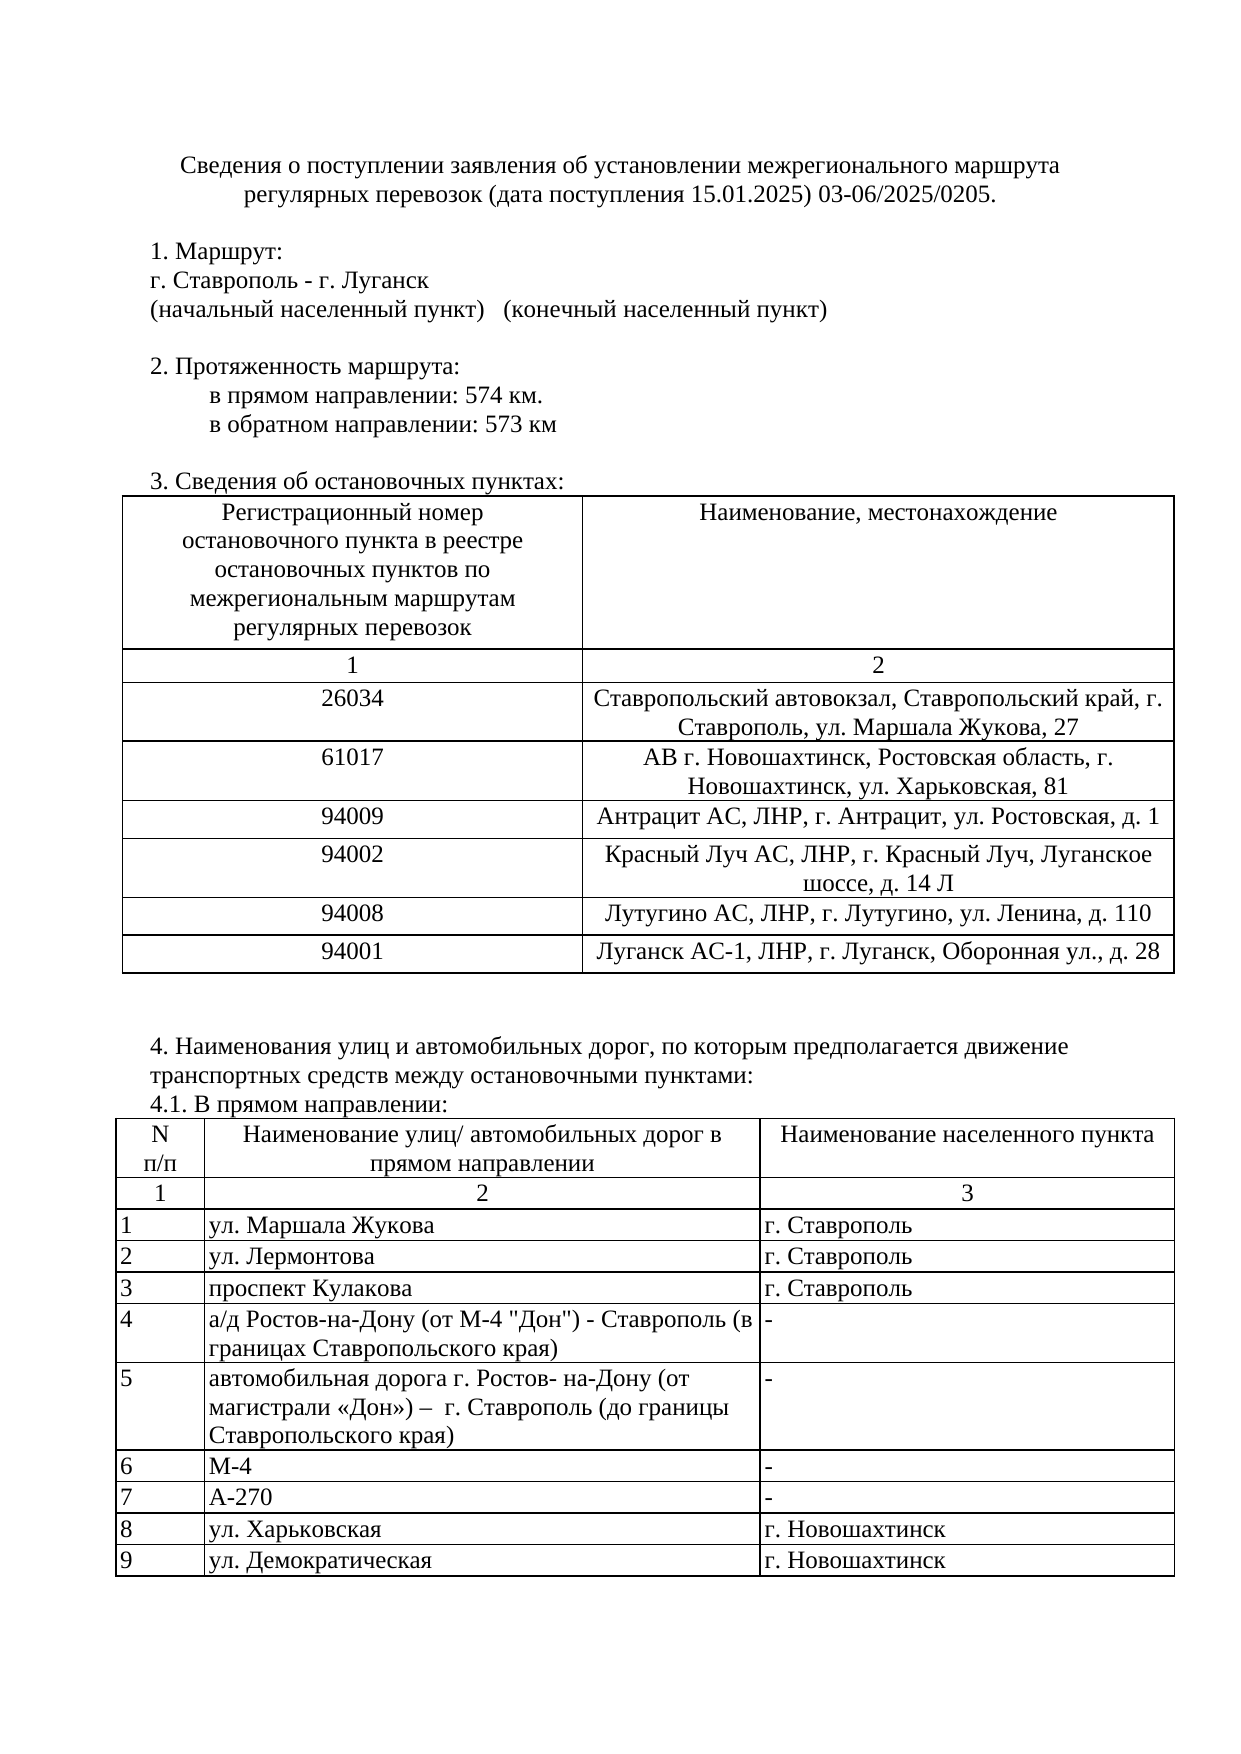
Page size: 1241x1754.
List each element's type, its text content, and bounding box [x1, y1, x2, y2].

table_cell 2 [117, 1241, 204, 1271]
table_cell 9 [117, 1545, 204, 1575]
table_cell г. Ставрополь [761, 1273, 1174, 1302]
table_cell г. Ставрополь [761, 1241, 1174, 1271]
text в прямом направлении: 574 км. [150, 380, 1090, 409]
table_cell - [761, 1451, 1174, 1481]
table_cell г. Новошахтинск [761, 1545, 1174, 1575]
text 4. Наименования улиц и автомобильных дорог, по которым предполагается движение транспортных средств между остановочными пунктами: [150, 1031, 1090, 1089]
table_cell 7 [117, 1482, 204, 1512]
text 1. Маршрут: [150, 236, 1090, 265]
table_cell ул. Маршала Жукова [205, 1210, 759, 1239]
table_cell 3 [761, 1178, 1174, 1208]
table_cell 94008 [123, 898, 582, 934]
table_cell ул. Демократическая [205, 1545, 759, 1575]
table_cell 8 [117, 1514, 204, 1544]
table_cell М-4 [205, 1451, 759, 1481]
table_cell 94009 [123, 801, 582, 837]
table_cell 94002 [123, 839, 582, 896]
table_cell Луганск АС-1, ЛНР, г. Луганск, Оборонная ул., д. 28 [583, 936, 1173, 972]
text Сведения о поступлении заявления об установлении межрегионального маршрута регулярных перевозок (дата поступления 15.01.2025) 03-06/2025/0205. [150, 150, 1090, 207]
table_cell Лутугино АС, ЛНР, г. Лутугино, ул. Ленина, д. 110 [583, 898, 1173, 934]
table_cell 3 [117, 1273, 204, 1302]
table_cell 1 [117, 1210, 204, 1239]
table_cell г. Ставрополь [761, 1210, 1174, 1239]
table_cell проспект Кулакова [205, 1273, 759, 1302]
text 4.1. В прямом направлении: [150, 1089, 1090, 1118]
table_header Наименование населенного пункта [761, 1119, 1174, 1177]
table_cell 5 [117, 1363, 204, 1449]
text г. Ставрополь - г. Луганск [150, 265, 1090, 294]
table_cell 61017 [123, 742, 582, 799]
table_cell - [761, 1363, 1174, 1449]
table_cell 2 [205, 1178, 759, 1208]
text (начальный населенный пункт) (конечный населенный пункт) [150, 294, 1090, 322]
table_cell 1 [117, 1178, 204, 1208]
table_header N п/п [117, 1119, 204, 1177]
table_header Регистрационный номер остановочного пункта в реестре остановочных пунктов по межрегиональным маршрутам регулярных перевозок [123, 497, 582, 648]
table_cell г. Новошахтинск [761, 1514, 1174, 1544]
text 3. Сведения об остановочных пунктах: [150, 466, 1090, 495]
table_cell 94001 [123, 936, 582, 972]
table_cell 4 [117, 1304, 204, 1362]
table_cell АВ г. Новошахтинск, Ростовская область, г. Новошахтинск, ул. Харьковская, 81 [583, 742, 1173, 799]
table_cell Антрацит АС, ЛНР, г. Антрацит, ул. Ростовская, д. 1 [583, 801, 1173, 837]
table_cell - [761, 1482, 1174, 1512]
table_header Наименование улиц/ автомобильных дорог в прямом направлении [205, 1119, 759, 1177]
table_cell ул. Харьковская [205, 1514, 759, 1544]
table_cell 26034 [123, 683, 582, 740]
table_cell - [761, 1304, 1174, 1362]
table_cell А-270 [205, 1482, 759, 1512]
table_cell 1 [123, 650, 582, 681]
text в обратном направлении: 573 км [150, 409, 1090, 437]
table_cell ул. Лермонтова [205, 1241, 759, 1271]
table_cell Красный Луч АС, ЛНР, г. Красный Луч, Луганское шоссе, д. 14 Л [583, 839, 1173, 896]
table_cell 6 [117, 1451, 204, 1481]
table_cell Ставропольский автовокзал, Ставропольский край, г. Ставрополь, ул. Маршала Жукова, 27 [583, 683, 1173, 740]
table_cell 2 [583, 650, 1173, 681]
text 2. Протяженность маршрута: [150, 351, 1090, 380]
table_header Наименование, местонахождение [583, 497, 1173, 648]
table_cell а/д Ростов-на-Дону (от М-4 "Дон") - Ставрополь (в границах Ставропольского края) [205, 1304, 759, 1362]
table_cell автомобильная дорога г. Ростов- на-Дону (от магистрали «Дон») – г. Ставрополь (до границы Ставропольского края) [205, 1363, 759, 1449]
